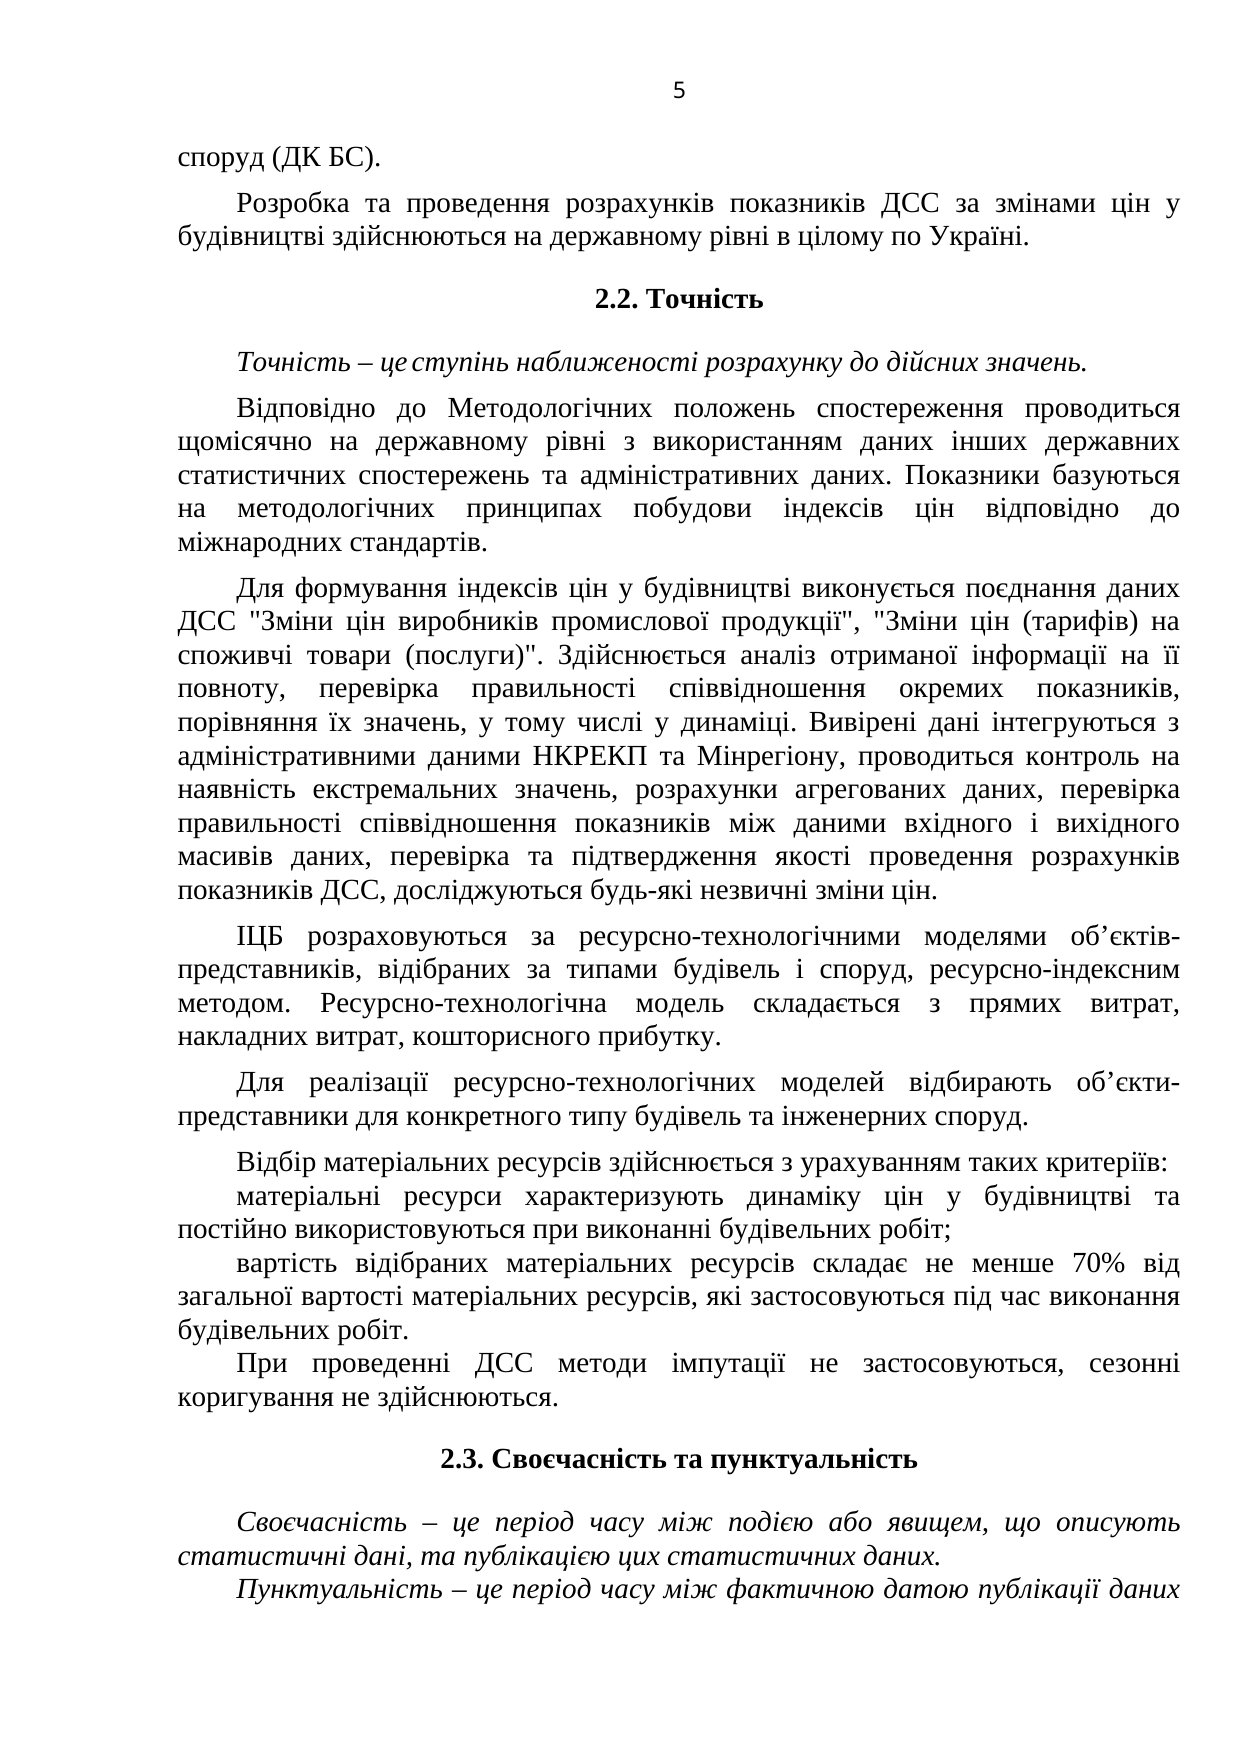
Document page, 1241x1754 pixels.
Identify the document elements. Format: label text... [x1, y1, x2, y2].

text 2.2. Точність [177, 281, 1181, 314]
text ІЦБ розраховуються за ресурсно-технологічними моделями об’єктів-представників, відібраних за типами будівель і споруд, ресурсно-індексним методом. Ресурсно-технологічна модель складається з прямих витрат, накладних витрат, кошторисного прибутку. [177, 918, 1181, 1052]
text Відбір матеріальних ресурсів здійснюється з урахуванням таких критеріїв: [177, 1144, 1181, 1178]
text вартість відібраних матеріальних ресурсів складає не менше 70% від загальної вартості матеріальних ресурсів, які застосовуються під час виконання будівельних робіт. [177, 1245, 1181, 1345]
text 2.3. Своєчасність та пунктуальність [177, 1442, 1181, 1475]
text Для формування індексів цін у будівництві виконується поєднання даних ДСС "Зміни цін виробників промислової продукції", "Зміни цін (тарифів) на споживчі товари (послуги)". Здійснюється аналіз отриманої інформації на її повноту, перевірка правильності співвідношення окремих показників, порівняння їх значень, у тому числі у динаміці. Вивірені дані інтегруються з адміністративними даними НКРЕКП та Мінрегіону, проводиться контроль на наявність екстремальних значень, розрахунки агрегованих даних, перевірка правильності співвідношення показників між даними вхідного і вихідного масивів даних, перевірка та підтвердження якості проведення розрахунків показників ДСС, досліджуються будь-які незвичні зміни цін. [177, 570, 1181, 905]
text При проведенні ДСС методи імпутації не застосовуються, сезонні коригування не здійснюються. [177, 1345, 1181, 1412]
text матеріальні ресурси характеризують динаміку цін у будівництві та постійно використовуються при виконанні будівельних робіт; [177, 1178, 1181, 1245]
text Точність – це ступінь наближеності розрахунку до дійсних значень. [177, 344, 1181, 377]
text Розробка та проведення розрахунків показників ДСС за змінами цін у будівництві здійснюються на державному рівні в цілому по Україні. [177, 185, 1181, 252]
text Відповідно до Методологічних положень спостереження проводиться щомісячно на державному рівні з використанням даних інших державних статистичних спостережень та адміністративних даних. Показники базуються на методологічних принципах побудови індексів цін відповідно до міжнародних стандартів. [177, 390, 1181, 557]
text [177, 1571, 1181, 1605]
text Своєчасність – це період часу між подією або явищем, що описують статистичні дані, та публікацією цих статистичних даних. [177, 1504, 1181, 1571]
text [177, 139, 1181, 172]
text Для реалізації ресурсно-технологічних моделей відбирають об’єкти-представники для конкретного типу будівель та інженерних споруд. [177, 1064, 1181, 1132]
